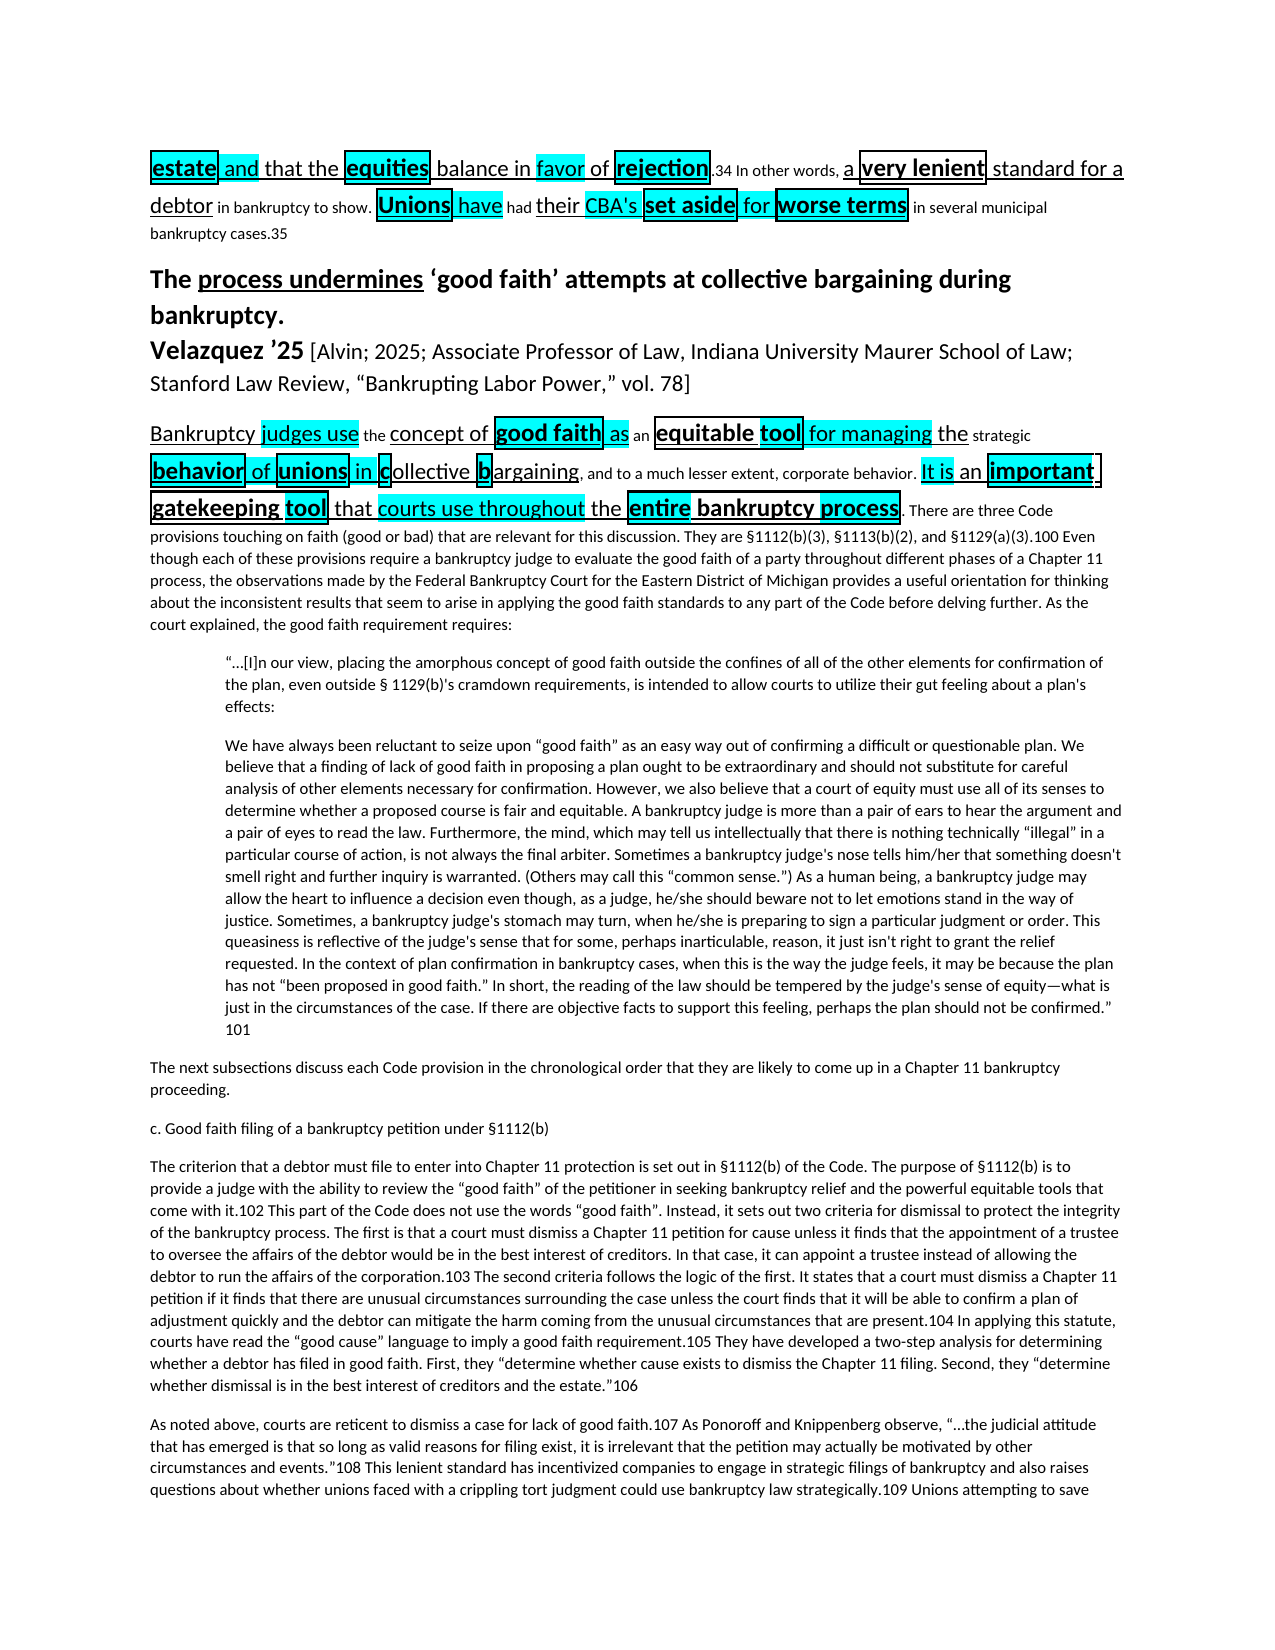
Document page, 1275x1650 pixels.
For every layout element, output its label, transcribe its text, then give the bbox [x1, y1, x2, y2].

text c. Good faith filing of a bankruptcy petition under §1112(b) [150, 1118, 1125, 1138]
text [150, 150, 1125, 244]
text The next subsections discuss each Code provision in the chronological order that they are likely to come up in a Chapter 11 bankruptcy proceeding. [150, 1058, 1125, 1100]
subtitle The process undermines ‘good faith’ attempts at collective bargaining during bankruptcy. [150, 262, 1125, 331]
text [150, 1414, 1125, 1500]
text Bankruptcy judges use the concept of good faith as an equitable tool for managing the strategic behavior of unions in collective bargaining, and to a much lesser extent, corporate behavior. It is an important gatekeeping tool that courts use throughout the entire bankruptcy process. There are three Code provisions touching on faith (good or bad) that are relevant for this discussion. They are §1112(b)(3), §1113(b)(2), and §1129(a)(3).100 Even though each of these provisions require a bankruptcy judge to evaluate the good faith of a party throughout different phases of a Chapter 11 process, the observations made by the Federal Bankruptcy Court for the Eastern District of Michigan provides a useful orientation for thinking about the inconsistent results that seem to arise in applying the good faith standards to any part of the Code before delving further. As the court explained, the good faith requirement requires: [150, 416, 1125, 634]
text “…[I]n our view, placing the amorphous concept of good faith outside the confines of all of the other elements for confirmation of the plan, even outside § 1129(b)'s cramdown requirements, is intended to allow courts to utilize their gut feeling about a plan's effects: [225, 653, 1125, 717]
text Velazquez ’25 [Alvin; 2025; Associate Professor of Law, Indiana University Maurer School of Law; Stanford Law Review, “Bankrupting Labor Power,” vol. 78] [150, 333, 1125, 397]
text The criterion that a debtor must file to enter into Chapter 11 protection is set out in §1112(b) of the Code. The purpose of §1112(b) is to provide a judge with the ability to review the “good faith” of the petitioner in seeking bankruptcy relief and the powerful equitable tools that come with it.102 This part of the Code does not use the words “good faith”. Instead, it sets out two criteria for dismissal to protect the integrity of the bankruptcy process. The first is that a court must dismiss a Chapter 11 petition for cause unless it finds that the appointment of a trustee to oversee the affairs of the debtor would be in the best interest of creditors. In that case, it can appoint a trustee instead of allowing the debtor to run the affairs of the corporation.103 The second criteria follows the logic of the first. It states that a court must dismiss a Chapter 11 petition if it finds that there are unusual circumstances surrounding the case unless the court finds that it will be able to confirm a plan of adjustment quickly and the debtor can mitigate the harm coming from the unusual circumstances that are present.104 In applying this statute, courts have read the “good cause” language to imply a good faith requirement.105 They have developed a two-step analysis for determining whether a debtor has filed in good faith. First, they “determine whether cause exists to dismiss the Chapter 11 filing. Second, they “determine whether dismissal is in the best interest of creditors and the estate.”106 [150, 1157, 1125, 1396]
text We have always been reluctant to seize upon “good faith” as an easy way out of confirming a difficult or questionable plan. We believe that a finding of lack of good faith in proposing a plan ought to be extraordinary and should not substitute for careful analysis of other elements necessary for confirmation. However, we also believe that a court of equity must use all of its senses to determine whether a proposed course is fair and equitable. A bankruptcy judge is more than a pair of ears to hear the argument and a pair of eyes to read the law. Furthermore, the mind, which may tell us intellectually that there is nothing technically “illegal” in a particular course of action, is not always the final arbiter. Sometimes a bankruptcy judge's nose tells him/her that something doesn't smell right and further inquiry is warranted. (Others may call this “common sense.”) As a human being, a bankruptcy judge may allow the heart to influence a decision even though, as a judge, he/she should beware not to let emotions stand in the way of justice. Sometimes, a bankruptcy judge's stomach may turn, when he/she is preparing to sign a particular judgment or order. This queasiness is reflective of the judge's sense that for some, perhaps inarticulable, reason, it just isn't right to grant the relief requested. In the context of plan confirmation in bankruptcy cases, when this is the way the judge feels, it may be because the plan has not “been proposed in good faith.” In short, the reading of the law should be tempered by the judge's sense of equity—what is just in the circumstances of the case. If there are objective facts to support this feeling, perhaps the plan should not be confirmed.” 101 [225, 735, 1125, 1039]
